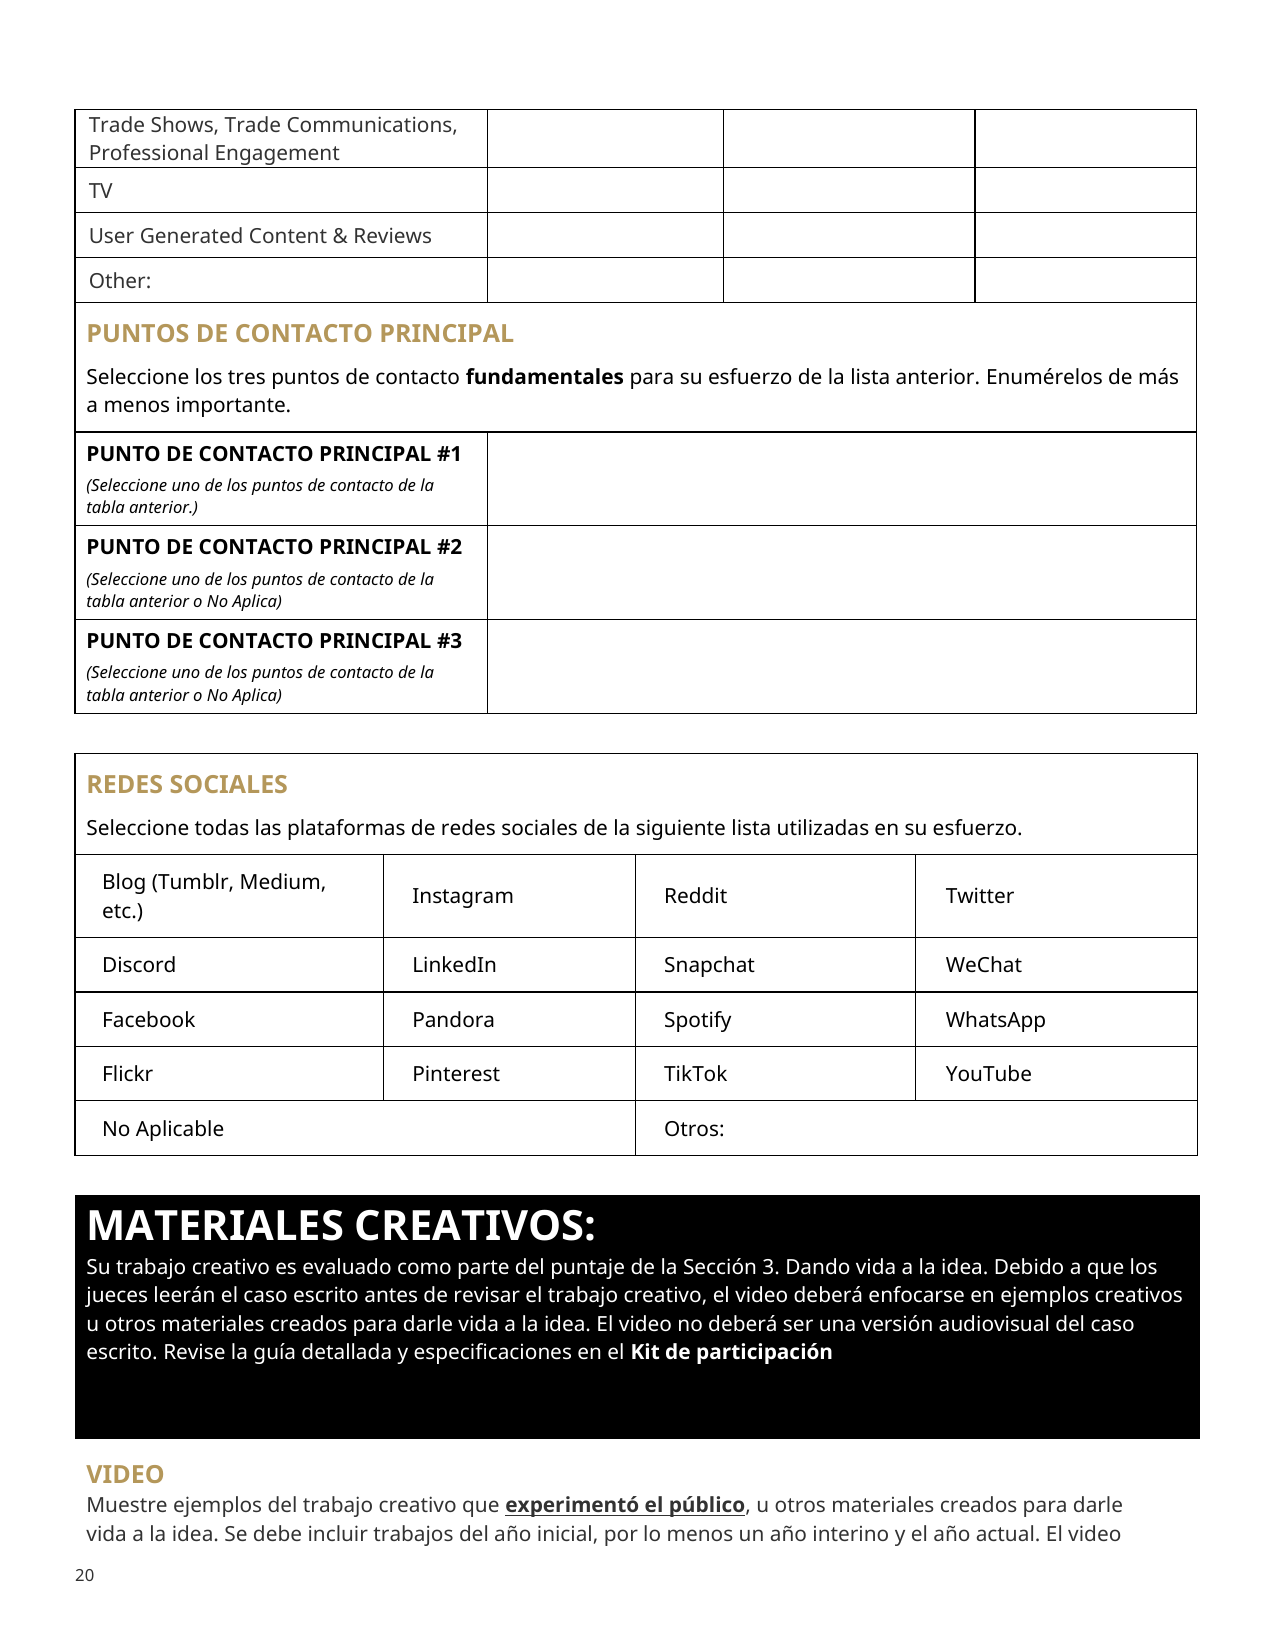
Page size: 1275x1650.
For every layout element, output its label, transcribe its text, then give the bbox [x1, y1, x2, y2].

table_cell [724, 213, 974, 257]
table_cell [724, 110, 974, 167]
table_cell YouTube [916, 1047, 1197, 1100]
table_cell TV [76, 168, 487, 212]
table_cell Blog (Tumblr, Medium, etc.) [76, 855, 383, 937]
table_cell Reddit [636, 855, 915, 937]
table_cell Instagram [384, 855, 635, 937]
table_cell Trade Shows, Trade Communications, Professional Engagement [76, 110, 487, 167]
table_cell No Aplicable [76, 1101, 635, 1155]
table_cell Other: [76, 258, 487, 302]
table_cell Facebook [76, 993, 383, 1046]
table_cell PUNTO DE CONTACTO PRINCIPAL #3 (Seleccione uno de los puntos de contacto de la tabla anterior o No Aplica) [76, 620, 487, 712]
table_cell Twitter [916, 855, 1197, 937]
table_cell [976, 110, 1196, 167]
table_cell TikTok [636, 1047, 915, 1100]
table_header REDES SOCIALES Seleccione todas las plataformas de redes sociales de la siguiente lista utilizadas en su esfuerzo. [76, 754, 1197, 854]
table_cell [488, 168, 723, 212]
table_cell Flickr [76, 1047, 383, 1100]
table_cell Snapchat [636, 938, 915, 991]
table_cell LinkedIn [384, 938, 635, 991]
table_cell [976, 213, 1196, 257]
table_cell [75, 1439, 1154, 1547]
table_cell [724, 168, 974, 212]
table_cell Pandora [384, 993, 635, 1046]
table_cell [724, 258, 974, 302]
table_cell Pinterest [384, 1047, 635, 1100]
table_cell [488, 258, 723, 302]
table_header MATERIALES CREATIVOS: Su trabajo creativo es evaluado como parte del puntaje de la Sección 3. Dando vida a la idea. Debido a que los jueces leerán el caso escrito antes de revisar el trabajo creativo, el video deberá enfocarse en ejemplos creativos u otros materiales creados para darle vida a la idea. El video no deberá ser una versión audiovisual del caso escrito. Revise la guía detallada y especificaciones en el Kit de participación [75, 1195, 1200, 1439]
table_cell Otros: [636, 1101, 1197, 1155]
table_cell WeChat [916, 938, 1197, 991]
table_cell [488, 620, 1196, 712]
table_cell User Generated Content & Reviews [76, 213, 487, 257]
table_cell [488, 433, 1196, 525]
table_cell [976, 168, 1196, 212]
table_cell [976, 258, 1196, 302]
table_cell WhatsApp [916, 993, 1197, 1046]
table_cell [488, 526, 1196, 619]
table_cell [488, 110, 723, 167]
table_cell PUNTO DE CONTACTO PRINCIPAL #2 (Seleccione uno de los puntos de contacto de la tabla anterior o No Aplica) [76, 526, 487, 619]
table_cell Spotify [636, 993, 915, 1046]
table_cell PUNTOS DE CONTACTO PRINCIPAL Seleccione los tres puntos de contacto fundamentales para su esfuerzo de la lista anterior. Enumérelos de más a menos importante. [76, 303, 1196, 431]
table_cell PUNTO DE CONTACTO PRINCIPAL #1 (Seleccione uno de los puntos de contacto de la tabla anterior.) [76, 433, 487, 525]
table_cell [488, 213, 723, 257]
table_cell Discord [76, 938, 383, 991]
